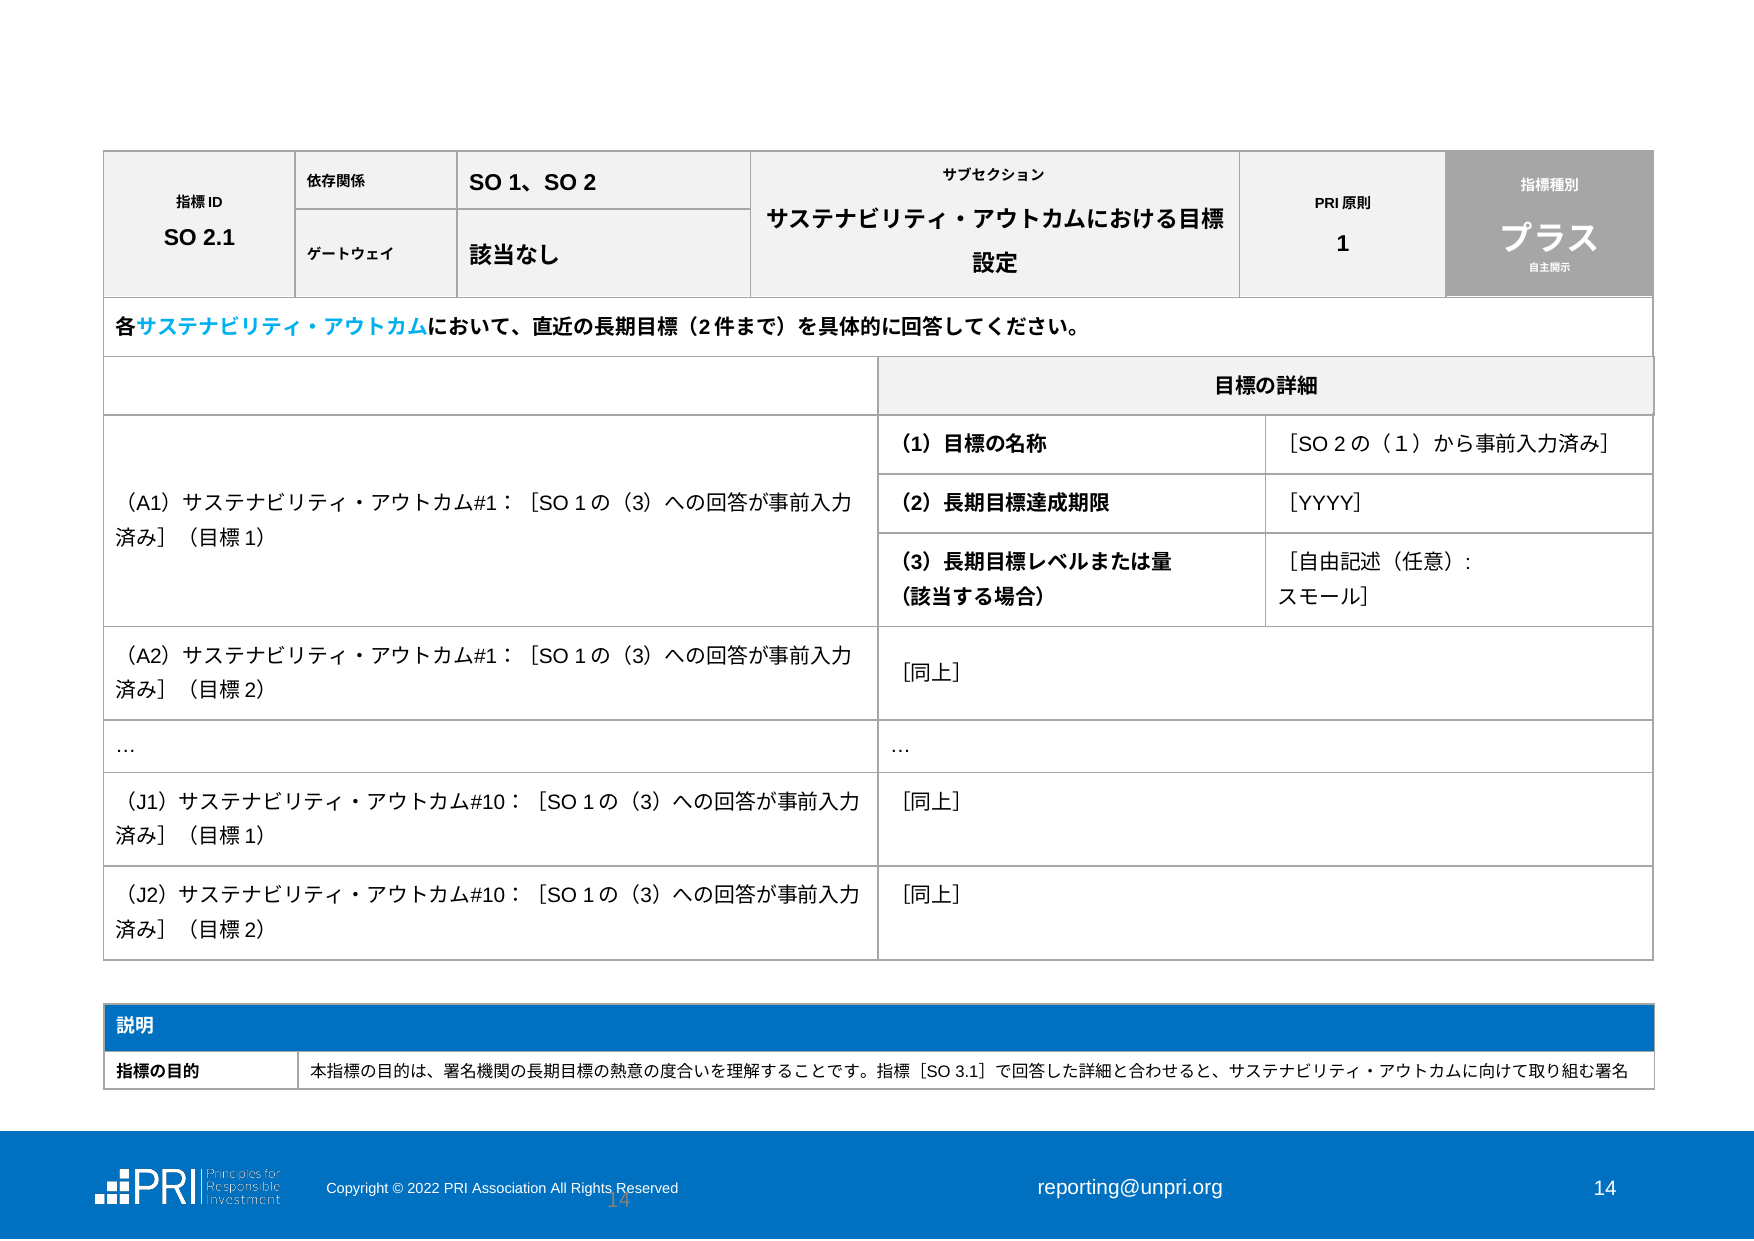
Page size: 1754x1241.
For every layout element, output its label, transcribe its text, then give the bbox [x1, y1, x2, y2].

table_cell ［同上］ [879, 867, 1652, 959]
table_cell ［SO 2の（１）から事前入力済み］ [1266, 416, 1652, 473]
table_cell ［YYYY］ [1266, 475, 1652, 532]
table_cell （A1）サステナビリティ・アウトカム#1：［SO 1の（3）への回答が事前入力済み］（目標1） [104, 416, 877, 626]
table_cell … [879, 721, 1652, 772]
picture [92, 1166, 282, 1207]
table_header 依存関係 [296, 152, 456, 208]
table_cell ［自由記述（任意）: スモール］ [1266, 534, 1652, 626]
table_cell ［同上］ [879, 627, 1652, 719]
table_header 指標ID SO 2.1 [104, 152, 294, 296]
table_cell ［同上］ [879, 773, 1652, 865]
table_cell 各サステナビリティ・アウトカムにおいて、直近の長期目標（2件まで）を具体的に回答してください。 [104, 298, 1652, 356]
table_header 説明 [105, 1005, 1654, 1051]
table_cell [104, 357, 877, 414]
table_cell 該当なし [458, 210, 750, 296]
table_cell 目標の詳細 [879, 357, 1653, 414]
table_header SO 1、SO 2 [458, 152, 750, 208]
table_cell （J2）サステナビリティ・アウトカム#10：［SO 1の（3）への回答が事前入力済み］（目標2） [104, 867, 877, 959]
table_header PRI原則 1 [1240, 152, 1445, 296]
table_cell ゲートウェイ [296, 210, 456, 296]
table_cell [299, 1052, 1654, 1088]
table_header 指標種別 プラス 自主開示 [1447, 152, 1652, 296]
table_cell （A2）サステナビリティ・アウトカム#1：［SO 1の（3）への回答が事前入力済み］（目標2） [104, 627, 877, 719]
table_header サブセクション サステナビリティ・アウトカムにおける目標設定 [751, 152, 1239, 296]
table_cell （2）長期目標達成期限 [879, 475, 1265, 532]
table_cell （3）長期目標レベルまたは量 （該当する場合） [879, 534, 1265, 626]
table_cell （J1）サステナビリティ・アウトカム#10：［SO 1の（3）への回答が事前入力済み］（目標1） [104, 773, 877, 865]
table_cell 指標の目的 [105, 1052, 297, 1088]
table_cell （1）目標の名称 [879, 416, 1265, 473]
table_cell … [104, 721, 877, 772]
